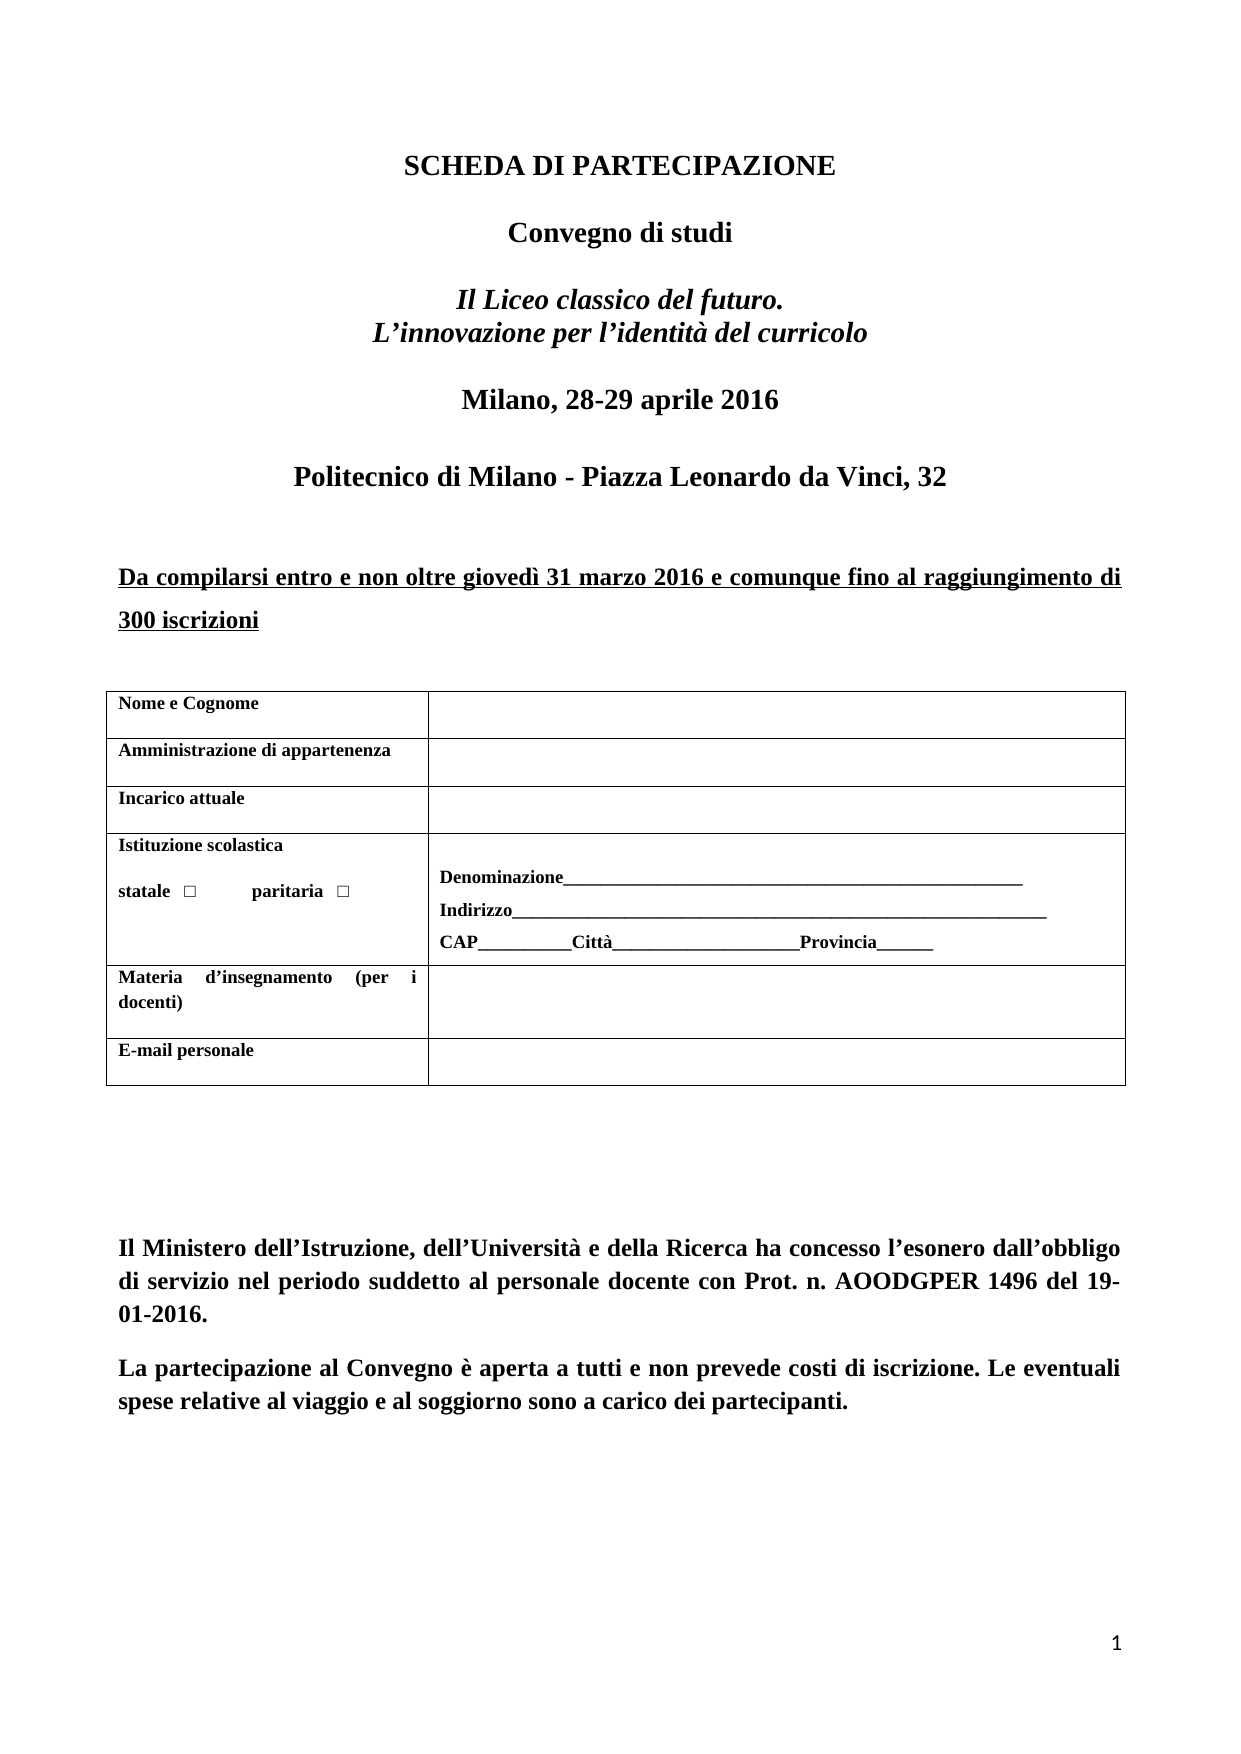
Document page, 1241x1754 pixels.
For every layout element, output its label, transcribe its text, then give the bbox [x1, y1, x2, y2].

text SCHEDA DI PARTECIPAZIONE [118, 148, 1122, 181]
table_cell Denominazione_________________________________________________ Indirizzo_________________________________________________________ CAP__________Città____________________Provincia______ [429, 834, 1125, 965]
table_cell Istituzione scolastica statale □ paritaria □ [107, 834, 428, 965]
text Il Liceo classico del futuro. [118, 282, 1122, 315]
table_header [429, 692, 1125, 738]
text Milano, 28-29 aprile 2016 [118, 382, 1122, 416]
table_cell E-mail personale [107, 1039, 428, 1085]
table_cell [429, 1039, 1125, 1085]
table_cell [429, 966, 1125, 1037]
text Politecnico di Milano - Piazza Leonardo da Vinci, 32 [118, 459, 1122, 493]
table_cell Materia d’insegnamento (per i docenti) [107, 966, 428, 1037]
text Il Ministero dell’Istruzione, dell’Università e della Ricerca ha concesso l’esonero dall’obbligo di servizio nel periodo suddetto al personale docente con Prot. n. AOODGPER 1496 del 19-01-2016. [118, 1233, 1122, 1328]
table_cell Incarico attuale [107, 787, 428, 833]
text Da compilarsi entro e non oltre giovedì 31 marzo 2016 e comunque fino al raggiungimento di 300 iscrizioni [118, 588, 1122, 633]
text L’innovazione per l’identità del curricolo [118, 315, 1122, 349]
table_cell [429, 739, 1125, 786]
text Convegno di studi [118, 215, 1122, 248]
text Da compilarsi entro e non oltre giovedì 31 marzo 2016 e comunque fino al raggiungimento di 300 iscrizioni [118, 562, 1122, 587]
text La partecipazione al Convegno è aperta a tutti e non prevede costi di iscrizione. Le eventuali spese relative al viaggio e al soggiorno sono a carico dei partecipanti. [118, 1353, 1122, 1415]
table_header Nome e Cognome [107, 692, 428, 738]
table_cell Amministrazione di appartenenza [107, 739, 428, 786]
table_cell [429, 787, 1125, 833]
